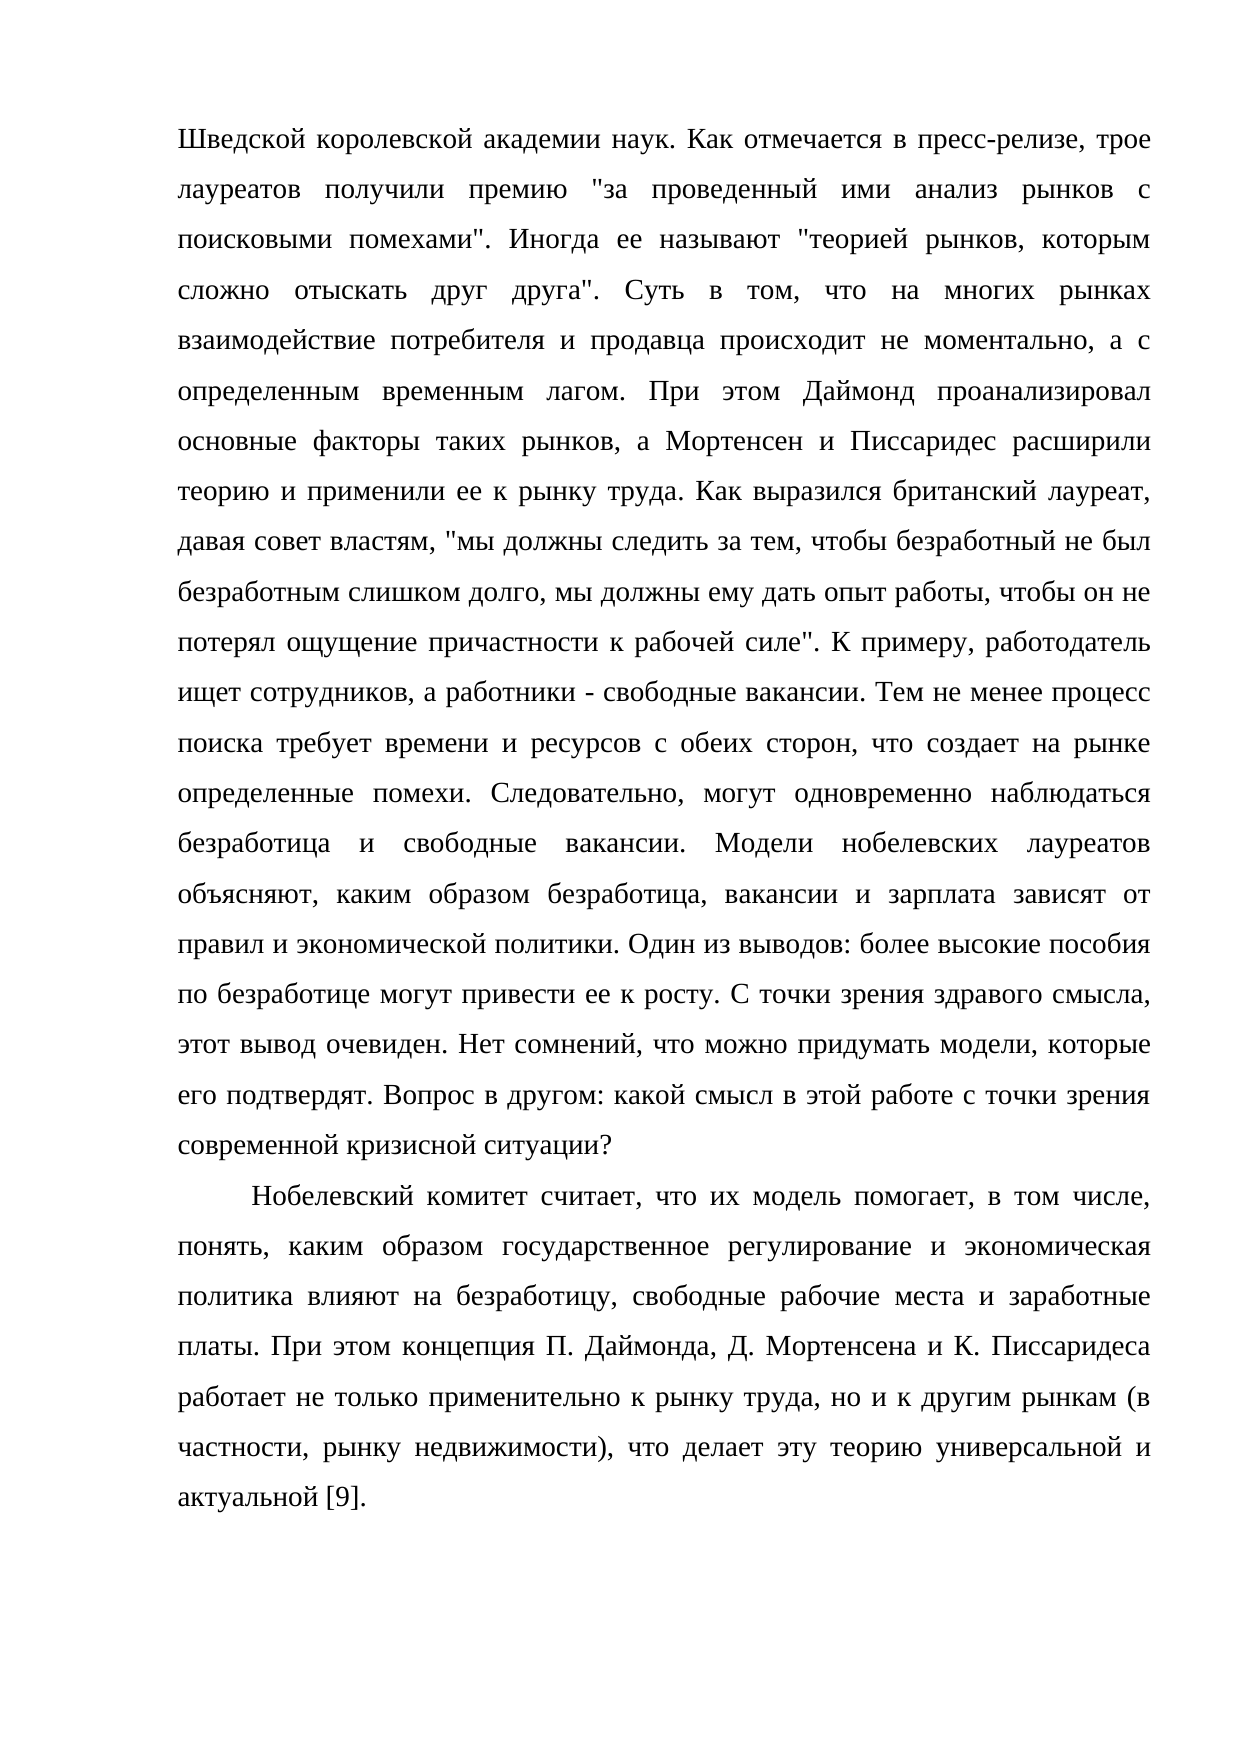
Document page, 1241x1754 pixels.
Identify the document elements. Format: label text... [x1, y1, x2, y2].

text Нобелевский комитет считает, что их модель помогает, в том числе, понять, каким образом государственное регулирование и экономическая политика влияют на безработицу, свободные рабочие места и заработные платы. При этом концепция П. Даймонда, Д. Мортенсена и К. Писсаридеса работает не только применительно к рынку труда, но и к другим рынкам (в частности, рынку недвижимости), что делает эту теорию универсальной и актуальной [9]. [177, 1178, 1152, 1513]
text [177, 121, 1152, 1161]
